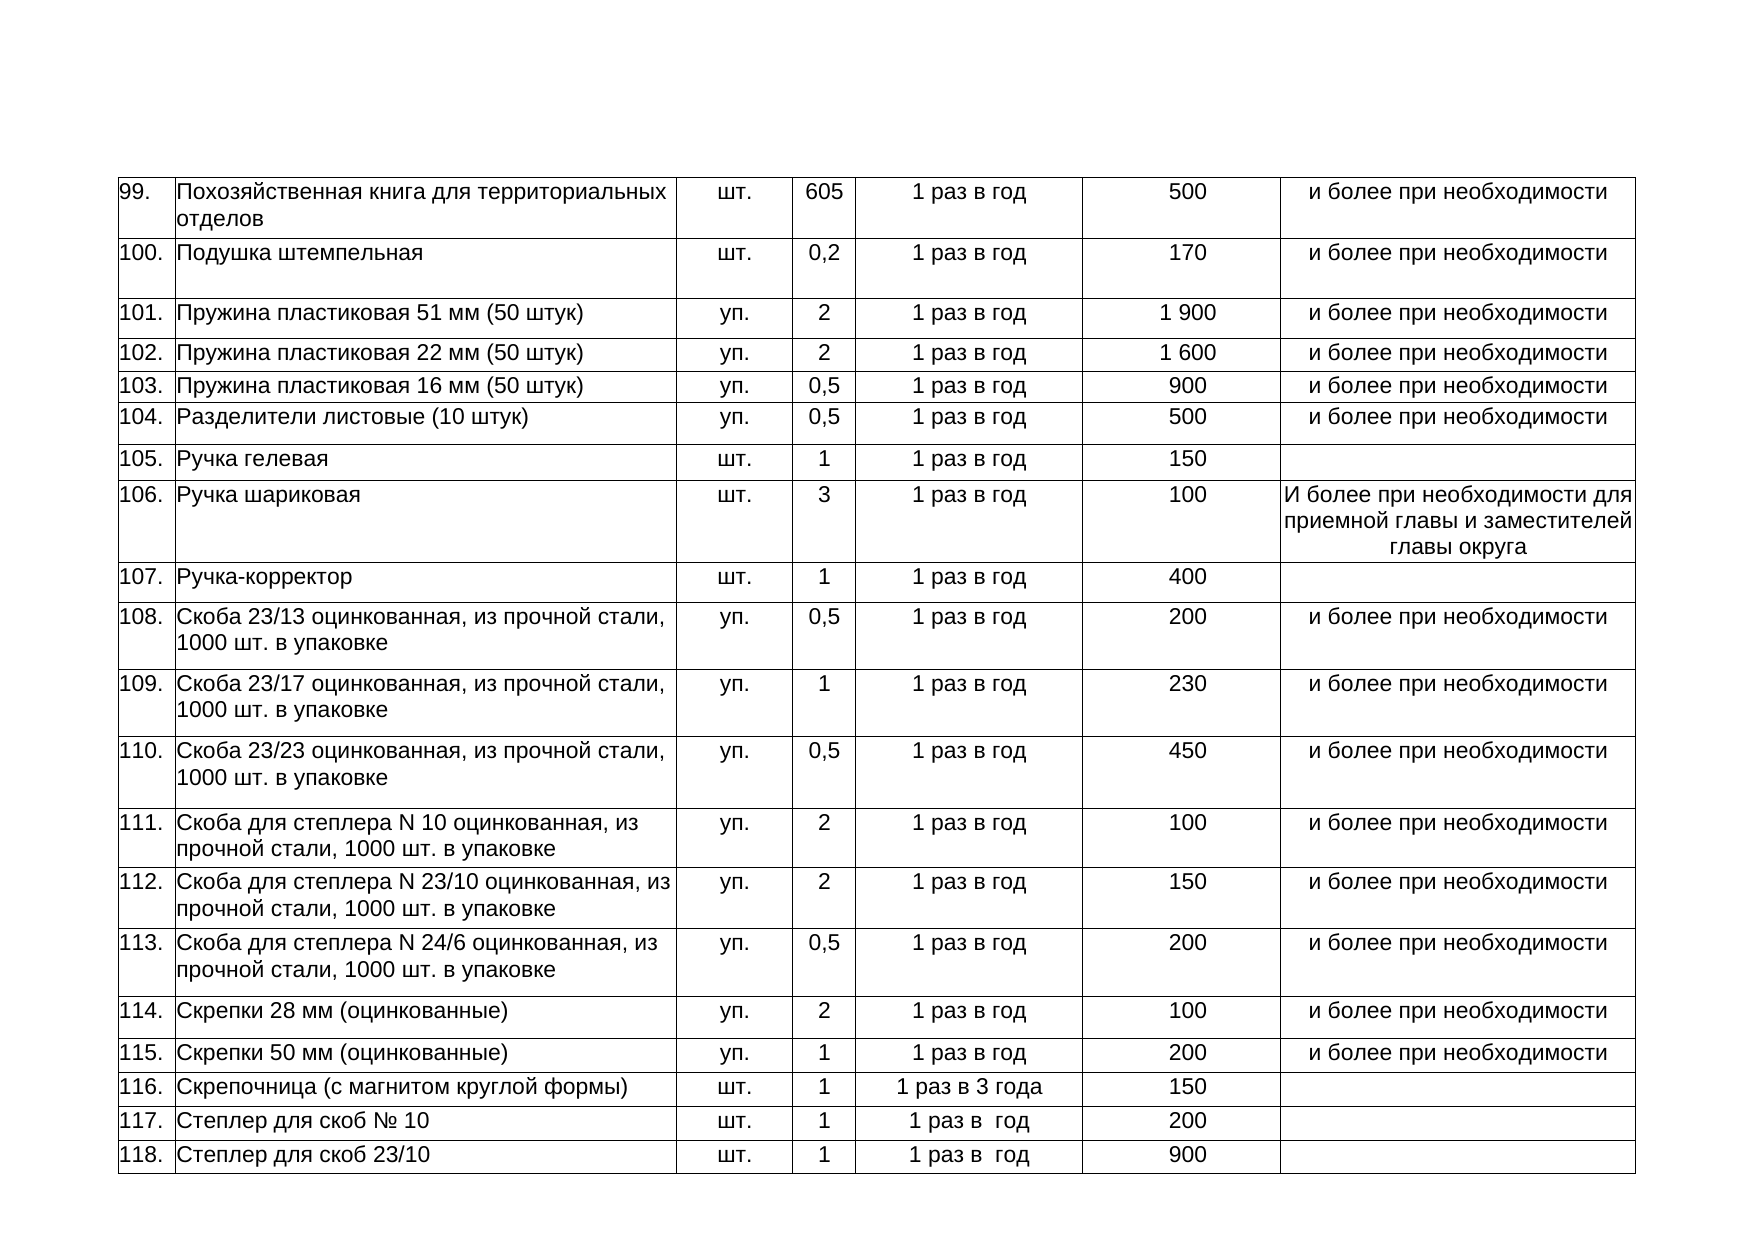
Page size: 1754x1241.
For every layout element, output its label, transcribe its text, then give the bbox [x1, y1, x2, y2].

table_cell и более при необходимости [1281, 868, 1635, 928]
table_cell и более при необходимости [1281, 809, 1635, 867]
table_cell шт. [677, 239, 792, 298]
table_cell 0,5 [793, 403, 855, 444]
table_cell уп. [677, 929, 792, 996]
table_cell и более при необходимости [1281, 299, 1635, 338]
table_cell 170 [1083, 239, 1280, 298]
table_cell шт. [677, 445, 792, 479]
table_cell [119, 445, 175, 479]
table_cell 150 [1083, 1073, 1280, 1106]
table_cell 1 раз в год [856, 809, 1082, 867]
table_cell 0,5 [793, 929, 855, 996]
table_cell 1 600 [1083, 339, 1280, 371]
table_cell Пружина пластиковая (50 штук) [176, 339, 676, 371]
table_cell уп. [677, 809, 792, 867]
table_cell 1 раз в год [856, 372, 1082, 402]
table_cell [119, 339, 175, 371]
table_cell Скрепки (оцинкованные) [176, 997, 676, 1038]
table_cell Степлер для скоб № 10 [176, 1107, 676, 1139]
table_cell [119, 1073, 175, 1106]
table_cell [1281, 563, 1635, 602]
table_cell и более при необходимости [1281, 372, 1635, 402]
table_cell 1 [793, 1039, 855, 1072]
table_cell Ручка шариковая [176, 481, 676, 562]
table_cell 1 раз в год [856, 929, 1082, 996]
table_cell уп. [677, 372, 792, 402]
table_cell 1 [793, 1141, 855, 1173]
table_cell [1281, 1073, 1635, 1106]
table_cell 0,5 [793, 737, 855, 808]
table_cell 230 [1083, 670, 1280, 736]
table_cell [1281, 1141, 1635, 1173]
table_cell 1 раз в 3 года [856, 1073, 1082, 1106]
table_cell 1 раз в год [856, 481, 1082, 562]
table_cell Подушка штемпельная [176, 239, 676, 298]
table_cell 1 [793, 445, 855, 479]
table_cell 200 [1083, 603, 1280, 669]
table_cell Ручка-корректор [176, 563, 676, 602]
table_cell 1 раз в год [856, 1107, 1082, 1139]
table_cell и более при необходимости [1281, 929, 1635, 996]
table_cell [1281, 178, 1635, 238]
table_cell [119, 563, 175, 602]
table_cell 200 [1083, 929, 1280, 996]
table_cell 1 [793, 670, 855, 736]
table_cell 2 [793, 997, 855, 1038]
table_cell [119, 670, 175, 736]
table_cell шт. [677, 481, 792, 562]
table_cell Скрепочница (с магнитом круглой формы) [176, 1073, 676, 1106]
table_cell 1 раз в год [856, 239, 1082, 298]
table_cell уп. [677, 603, 792, 669]
table_cell 0,5 [793, 372, 855, 402]
table_cell 150 [1083, 445, 1280, 479]
table_cell [119, 603, 175, 669]
table_cell 900 [1083, 1141, 1280, 1173]
table_cell и более при необходимости [1281, 670, 1635, 736]
table_cell Скоба для степлера N 10 оцинкованная, из прочной стали, 1000 шт. в упаковке [176, 809, 676, 867]
table_cell шт. [677, 1073, 792, 1106]
table_cell [119, 1141, 175, 1173]
table_cell уп. [677, 737, 792, 808]
table_cell Пружина пластиковая [176, 372, 676, 402]
table_cell 1 [793, 563, 855, 602]
table_cell 500 [1083, 403, 1280, 444]
table_cell 900 [1083, 372, 1280, 402]
table_cell 2 [793, 809, 855, 867]
table_cell уп. [677, 1039, 792, 1072]
table_cell 0,5 [793, 603, 855, 669]
table_cell [119, 239, 175, 298]
table_cell 200 [1083, 1039, 1280, 1072]
table_cell уп. [677, 670, 792, 736]
table_cell [119, 299, 175, 338]
table_cell 1 раз в год [856, 339, 1082, 371]
table_cell уп. [677, 997, 792, 1038]
table_cell [119, 997, 175, 1038]
table_cell 1 [793, 1073, 855, 1106]
table_cell уп. [677, 868, 792, 928]
table_cell уп. [677, 299, 792, 338]
table_cell и более при необходимости [1281, 403, 1635, 444]
table_cell 100 [1083, 481, 1280, 562]
table_cell 0,2 [793, 239, 855, 298]
table_cell 1 раз в год [856, 178, 1082, 238]
table_cell Степлер для скоб 23/10 [176, 1141, 676, 1173]
table_cell Скрепки (оцинкованные) [176, 1039, 676, 1072]
table_cell 1 раз в год [856, 445, 1082, 479]
table_cell 3 [793, 481, 855, 562]
table_cell 1 раз в год [856, 670, 1082, 736]
table_cell и более при необходимости [1281, 603, 1635, 669]
table_cell 150 [1083, 868, 1280, 928]
table_cell И более при необходимости для приемной главы и заместителей главы округа [1281, 481, 1635, 562]
table_cell 2 [793, 299, 855, 338]
table_cell [1281, 445, 1635, 479]
table_cell [119, 481, 175, 562]
table_cell 1 раз в год [856, 997, 1082, 1038]
table_cell 1 раз в год [856, 403, 1082, 444]
table_cell 450 [1083, 737, 1280, 808]
table_cell [119, 1107, 175, 1139]
table_cell шт. [677, 563, 792, 602]
table_cell 100 [1083, 997, 1280, 1038]
table_cell [119, 737, 175, 808]
table_cell 1 раз в год [856, 868, 1082, 928]
table_cell шт. [677, 178, 792, 238]
table_cell уп. [677, 339, 792, 371]
table_cell 2 [793, 339, 855, 371]
table_cell и более при необходимости [1281, 997, 1635, 1038]
table_cell Скоба для степлера N 23/10 оцинкованная, из прочной стали, 1000 шт. в упаковке [176, 868, 676, 928]
table_cell 1 [793, 1107, 855, 1139]
table_cell Скоба 23/17 оцинкованная, из прочной стали, 1000 шт. в упаковке [176, 670, 676, 736]
table_cell [119, 372, 175, 402]
table_cell и более при необходимости [1281, 339, 1635, 371]
table_cell Скоба 23/13 оцинкованная, из прочной стали, 1000 шт. в упаковке [176, 603, 676, 669]
table_cell 1 раз в год [856, 737, 1082, 808]
table_cell и более при необходимости [1281, 1039, 1635, 1072]
table_cell Пружина пластиковая (50 штук) [176, 299, 676, 338]
table_cell [1281, 1107, 1635, 1139]
table_cell [119, 178, 175, 238]
table_cell Скоба для степлера N 24/6 оцинкованная, из прочной стали, 1000 шт. в упаковке [176, 929, 676, 996]
table_cell 1 раз в год [856, 299, 1082, 338]
table_cell уп. [677, 403, 792, 444]
table_cell [119, 809, 175, 867]
table_cell 400 [1083, 563, 1280, 602]
table_cell 1 раз в год [856, 603, 1082, 669]
table_cell 605 [793, 178, 855, 238]
table_cell 100 [1083, 809, 1280, 867]
table_cell шт. [677, 1107, 792, 1139]
table_cell [119, 929, 175, 996]
table_cell [119, 403, 175, 444]
table_cell 200 [1083, 1107, 1280, 1139]
table_cell шт. [677, 1141, 792, 1173]
table_cell 1 900 [1083, 299, 1280, 338]
table_cell 500 [1083, 178, 1280, 238]
table_cell Скоба 23/23 оцинкованная, из прочной стали, 1000 шт. в упаковке [176, 737, 676, 808]
table_cell Разделители листовые (10 штук) [176, 403, 676, 444]
table_cell 1 раз в год [856, 1141, 1082, 1173]
table_cell [119, 1039, 175, 1072]
table_cell 1 раз в год [856, 563, 1082, 602]
table_cell и более при необходимости [1281, 737, 1635, 808]
table_cell и более при необходимости [1281, 239, 1635, 298]
table_cell [119, 868, 175, 928]
table_cell 2 [793, 868, 855, 928]
table_cell Похозяйственная книга для территориальных отделов [176, 178, 676, 238]
table_cell Ручка гелевая [176, 445, 676, 479]
table_cell 1 раз в год [856, 1039, 1082, 1072]
